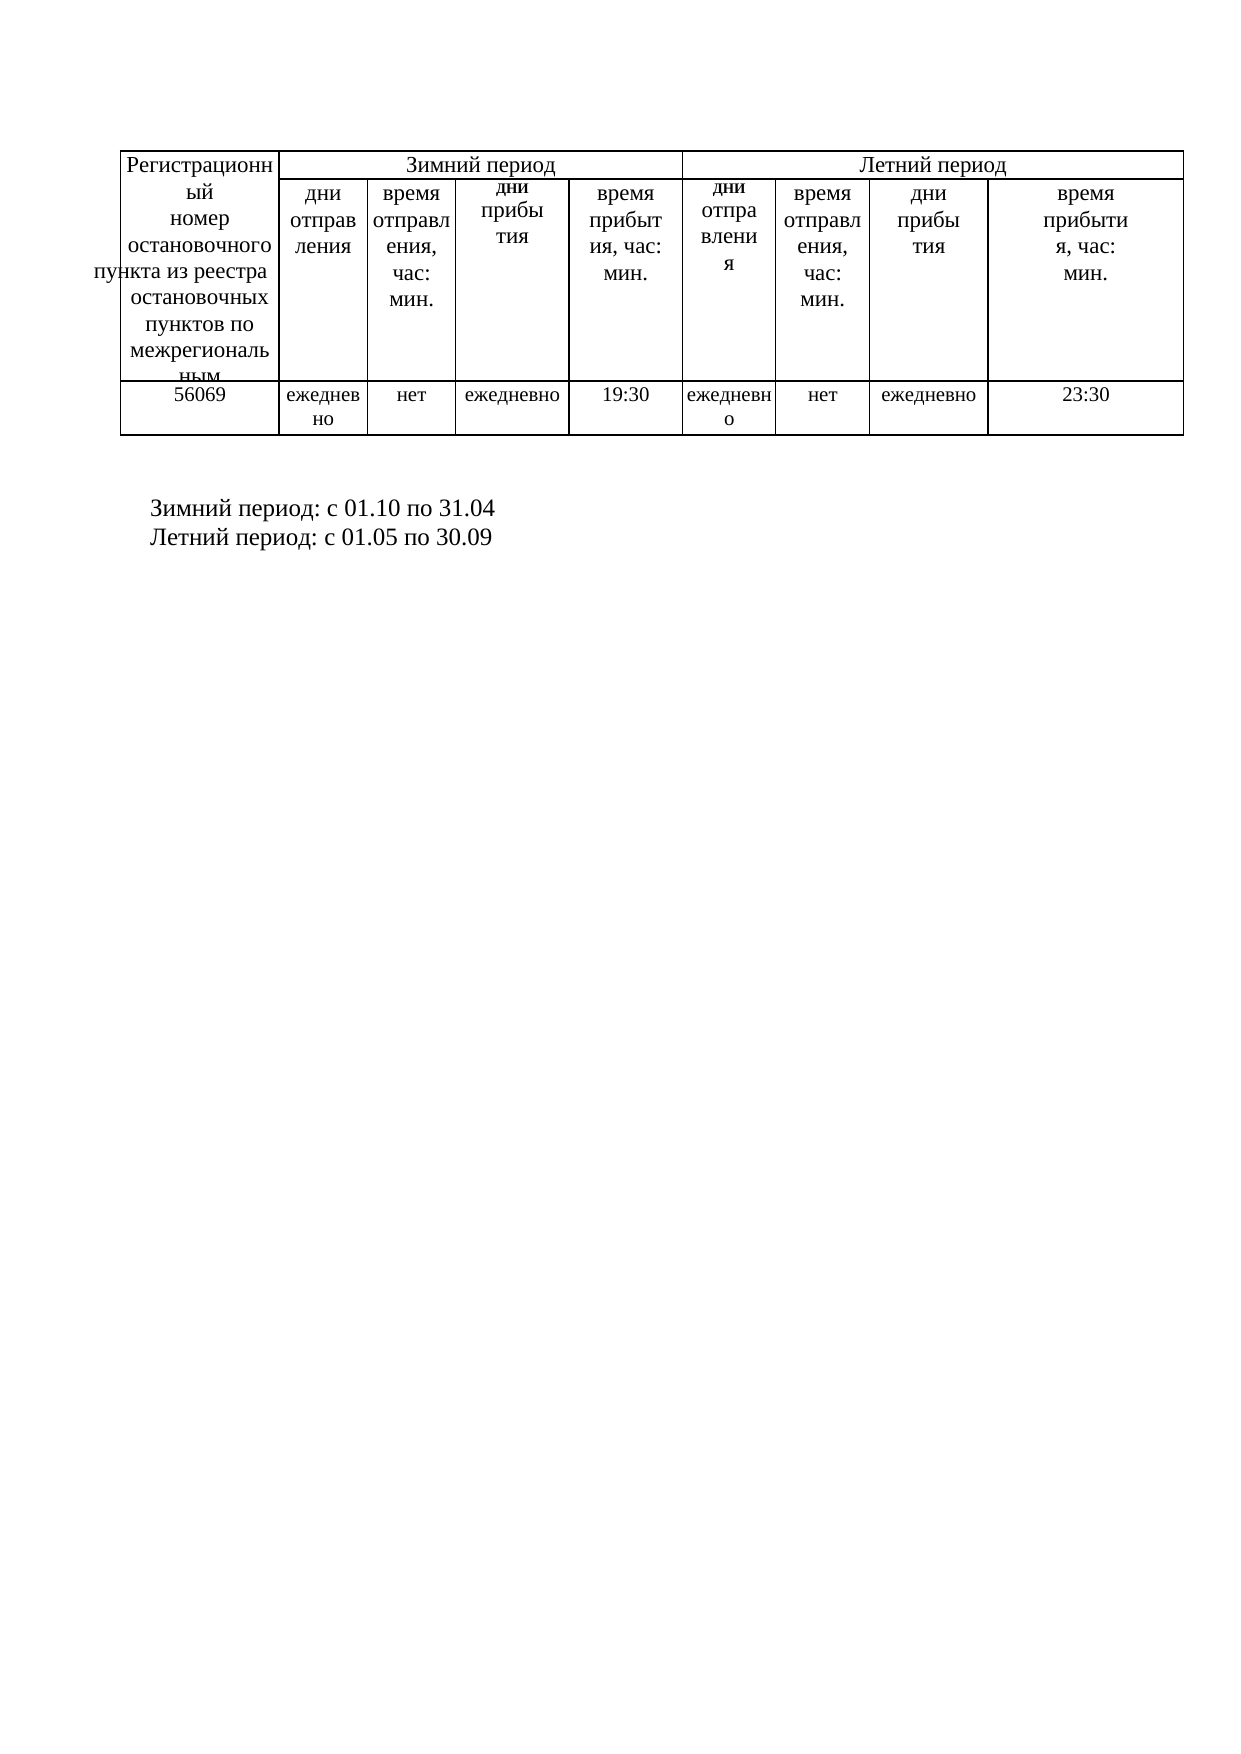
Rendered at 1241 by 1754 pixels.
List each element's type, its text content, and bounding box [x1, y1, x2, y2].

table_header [121, 152, 278, 380]
table_cell ежедневно [870, 382, 987, 434]
table_cell ежедневно [280, 382, 367, 434]
table_cell время отправл ения, час: мин. [368, 180, 455, 380]
table_cell 56069 [121, 382, 278, 434]
table_header Летний период [683, 152, 1183, 178]
table_cell дни прибы тия [870, 180, 987, 380]
table_cell ежедневно [456, 382, 568, 434]
table_cell дни отправ ления [280, 180, 367, 380]
table_cell 23:30 [989, 382, 1183, 434]
text Зимний период: с 01.10 по 31.04 [150, 493, 1090, 522]
table_cell время отправл ения, час: мин. [776, 180, 869, 380]
table_cell ДНИ отпра влени я [683, 180, 775, 380]
table_header Зимний период [280, 152, 682, 178]
table_cell время прибыт ия, час: мин. [570, 180, 682, 380]
table_cell ежедневно [683, 382, 775, 434]
table_cell 19:30 [570, 382, 682, 434]
text Летний период: с 01.05 по 30.09 [150, 522, 1090, 551]
table_cell нет [776, 382, 869, 434]
table_cell нет [368, 382, 455, 434]
table_cell время прибыти я, час: мин. [989, 180, 1183, 380]
table_cell ДНИ прибы тия [456, 180, 568, 380]
